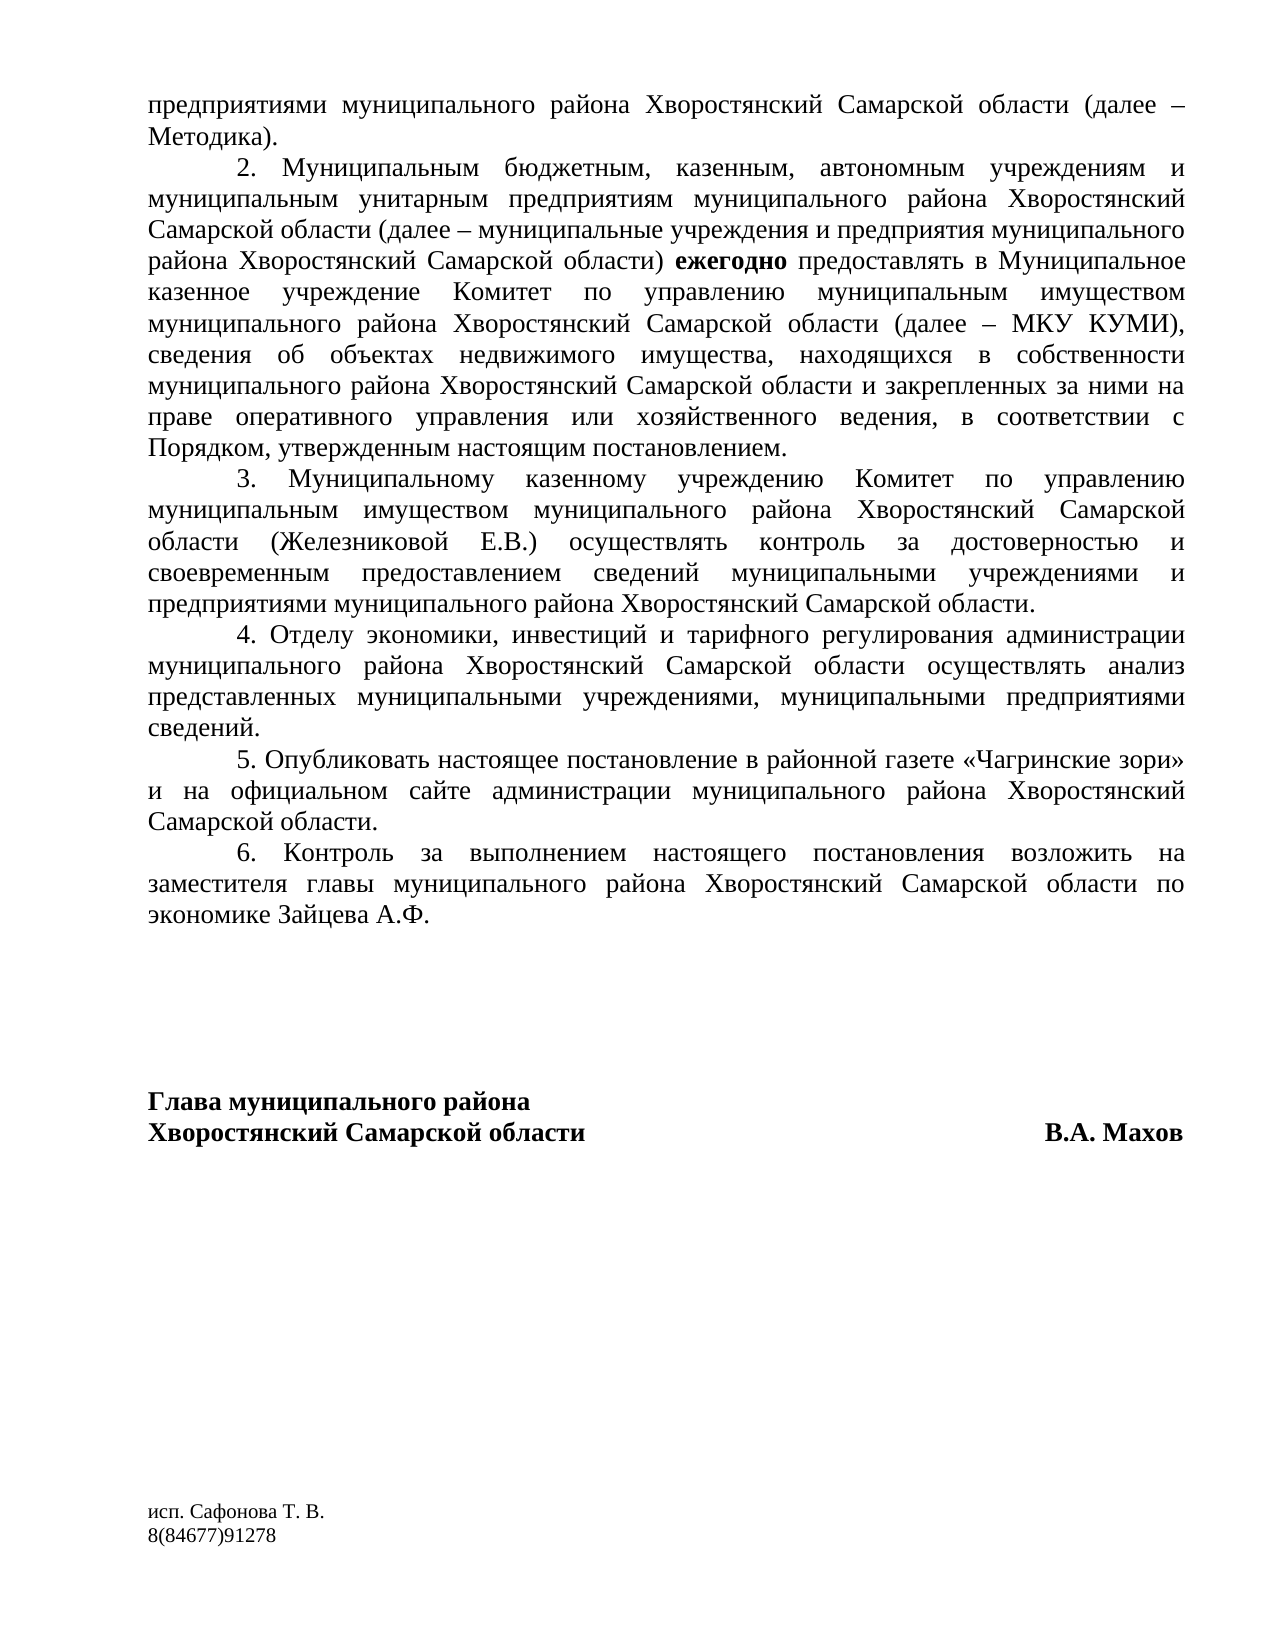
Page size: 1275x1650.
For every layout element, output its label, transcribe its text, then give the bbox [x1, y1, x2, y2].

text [148, 89, 1186, 151]
text 4. Отделу экономики, инвестиций и тарифного регулирования администрации муниципального района Хворостянский Самарской области осуществлять анализ представленных муниципальными учреждениями, муниципальными предприятиями сведений. [148, 618, 1186, 743]
text Глава муниципального района [148, 1085, 1186, 1116]
text 3. Муниципальному казенному учреждению Комитет по управлению муниципальным имуществом муниципального района Хворостянский Самарской области (Железниковой Е.В.) осуществлять контроль за достоверностью и своевременным предоставлением сведений муниципальными учреждениями и предприятиями муниципального района Хворостянский Самарской области. [148, 462, 1186, 618]
text исп. Сафонова Т. В. [148, 1499, 1186, 1523]
text 6. Контроль за выполнением настоящего постановления возложить на заместителя главы муниципального района Хворостянский Самарской области по экономике Зайцева А.Ф. [148, 836, 1186, 929]
text 8(84677)91278 [148, 1523, 1186, 1547]
text 2. Муниципальным бюджетным, казенным, автономным учреждениям и муниципальным унитарным предприятиям муниципального района Хворостянский Самарской области (далее – муниципальные учреждения и предприятия муниципального района Хворостянский Самарской области) ежегодно предоставлять в Муниципальное казенное учреждение Комитет по управлению муниципальным имуществом муниципального района Хворостянский Самарской области (далее – МКУ КУМИ), сведения об объектах недвижимого имущества, находящихся в собственности муниципального района Хворостянский Самарской области и закрепленных за ними на праве оперативного управления или хозяйственного ведения, в соответствии с Порядком, утвержденным настоящим постановлением. [148, 151, 1186, 462]
text Хворостянский Самарской области В.А. Махов [148, 1116, 1186, 1148]
text 5. Опубликовать настоящее постановление в районной газете «Чагринские зори» и на официальном сайте администрации муниципального района Хворостянский Самарской области. [148, 743, 1186, 836]
